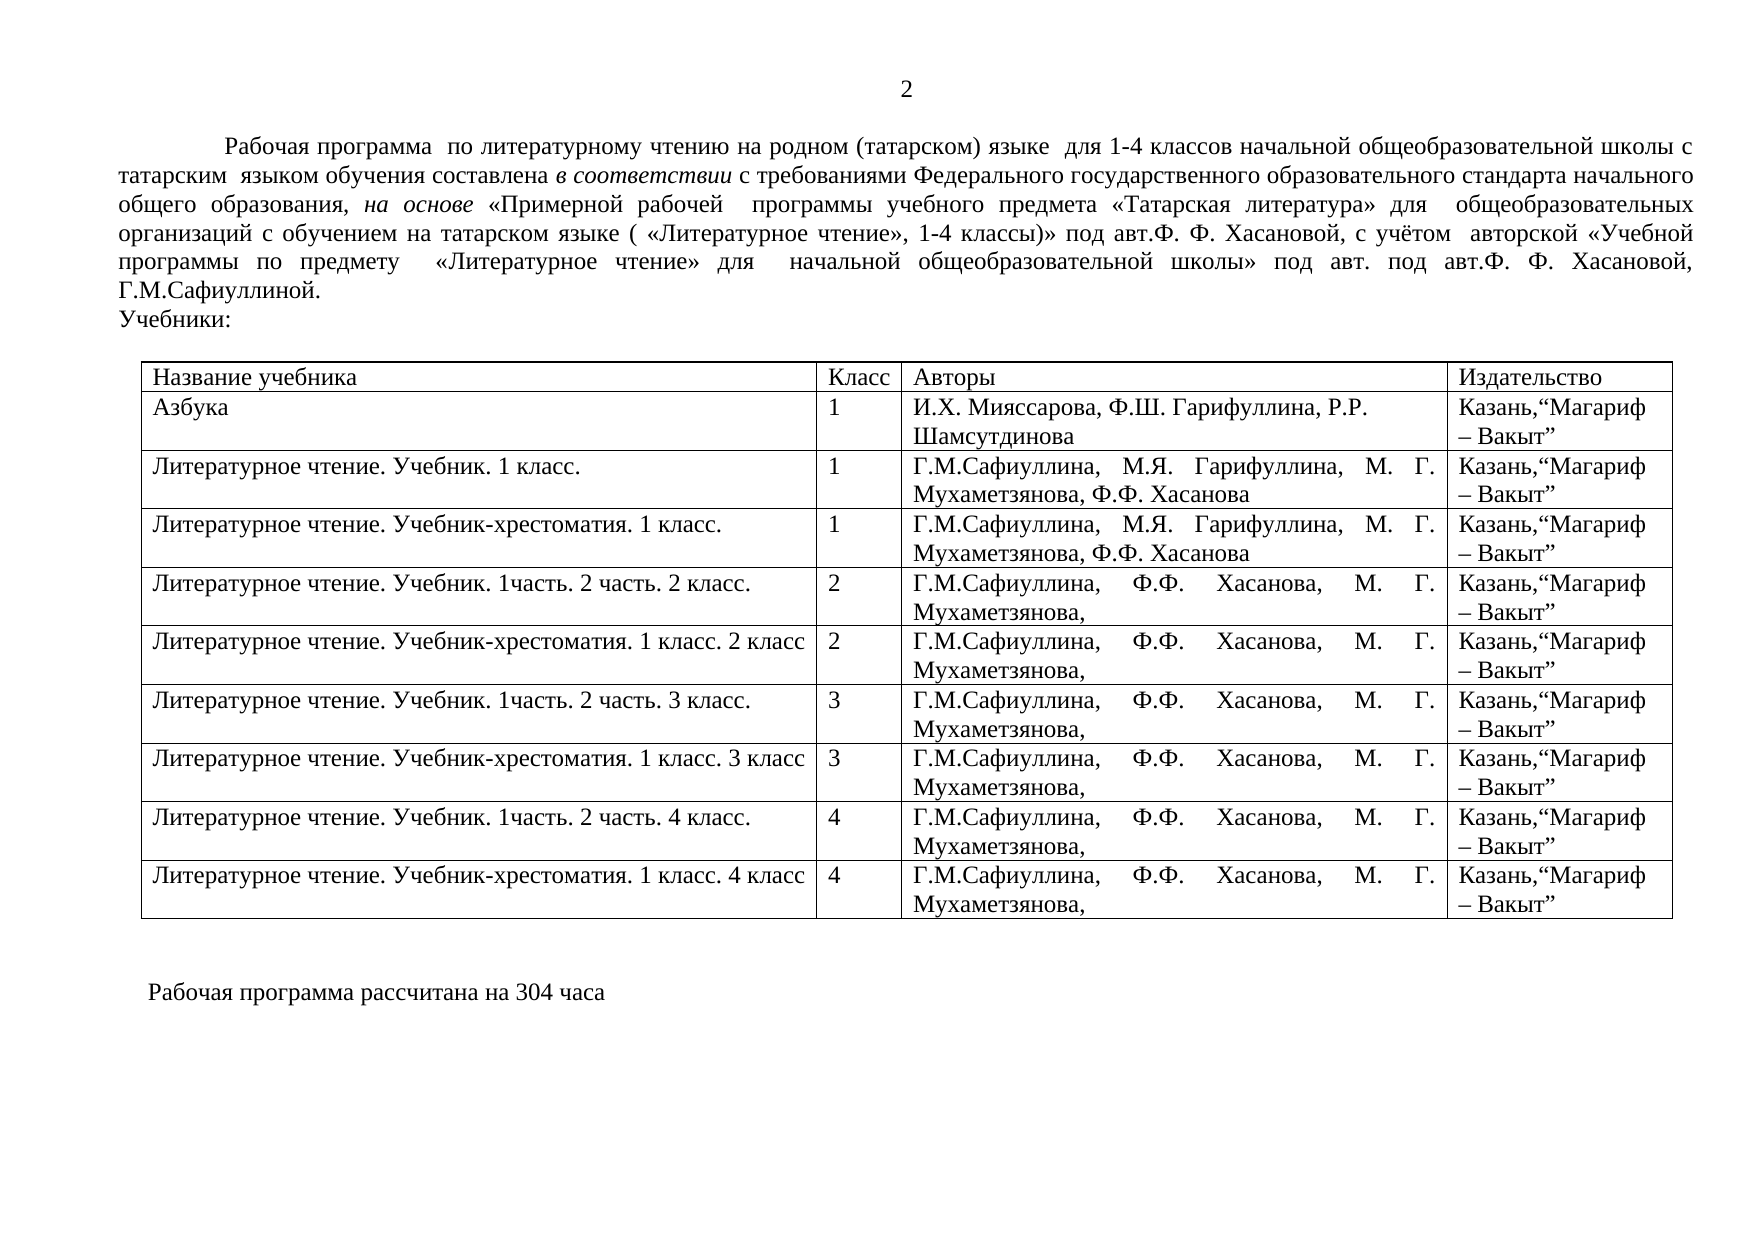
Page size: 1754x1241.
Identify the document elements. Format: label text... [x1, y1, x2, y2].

table_header Авторы [902, 363, 1447, 391]
table_cell Литературное чтение. Учебник-хрестоматия. 1 класс. 3 класс [142, 744, 816, 801]
table_cell 2 [817, 626, 901, 684]
table_cell И.Х. Мияссарова, Ф.Ш. Гарифуллина, Р.Р. Шамсутдинова [902, 392, 1447, 450]
table_cell Г.М.Сафиуллина, Ф.Ф. Хасанова, М. Г. Мухаметзянова, [902, 861, 1447, 918]
table_cell Литературное чтение. Учебник. 1 класс. [142, 451, 816, 508]
table_cell Литературное чтение. Учебник. 1часть. 2 часть. 4 класс. [142, 802, 816, 859]
table_cell Г.М.Сафиуллина, Ф.Ф. Хасанова, М. Г. Мухаметзянова, [902, 685, 1447, 742]
text Учебники: [118, 304, 1695, 333]
table_cell Г.М.Сафиуллина, Ф.Ф. Хасанова, М. Г. Мухаметзянова, [902, 744, 1447, 801]
table_cell Казань,“Магариф – Вакыт” [1448, 451, 1672, 508]
table_cell Азбука [142, 392, 816, 450]
table_cell Г.М.Сафиуллина, М.Я. Гарифуллина, М. Г. Мухаметзянова, Ф.Ф. Хасанова [902, 451, 1447, 508]
table_header Издательство [1448, 363, 1672, 391]
table_cell 4 [817, 861, 901, 918]
table_cell 1 [817, 509, 901, 567]
table_cell Литературное чтение. Учебник-хрестоматия. 1 класс. 4 класс [142, 861, 816, 918]
table_cell 3 [817, 685, 901, 742]
table_cell Казань,“Магариф – Вакыт” [1448, 744, 1672, 801]
table_cell Литературное чтение. Учебник-хрестоматия. 1 класс. 2 класс [142, 626, 816, 684]
table_cell 3 [817, 744, 901, 801]
table_cell Г.М.Сафиуллина, Ф.Ф. Хасанова, М. Г. Мухаметзянова, [902, 802, 1447, 859]
table_cell 4 [817, 802, 901, 859]
table_cell 1 [817, 451, 901, 508]
table_cell Казань,“Магариф – Вакыт” [1448, 685, 1672, 742]
table_cell Казань,“Магариф – Вакыт” [1448, 392, 1672, 450]
table_cell Казань,“Магариф – Вакыт” [1448, 626, 1672, 684]
text Рабочая программа рассчитана на 304 часа [118, 977, 1695, 1005]
table_header Класс [817, 363, 901, 391]
table_cell Г.М.Сафиуллина, Ф.Ф. Хасанова, М. Г. Мухаметзянова, [902, 626, 1447, 684]
table_cell Казань,“Магариф – Вакыт” [1448, 802, 1672, 859]
table_cell 1 [817, 392, 901, 450]
table_cell Казань,“Магариф – Вакыт” [1448, 568, 1672, 625]
table_cell Литературное чтение. Учебник. 1часть. 2 часть. 3 класс. [142, 685, 816, 742]
table_cell Г.М.Сафиуллина, М.Я. Гарифуллина, М. Г. Мухаметзянова, Ф.Ф. Хасанова [902, 509, 1447, 567]
table_cell 2 [817, 568, 901, 625]
table_cell Казань,“Магариф – Вакыт” [1448, 861, 1672, 918]
table_cell Литературное чтение. Учебник-хрестоматия. 1 класс. [142, 509, 816, 567]
table_header Название учебника [142, 363, 816, 391]
text Рабочая программа по литературному чтению на родном (татарском) языке для 1-4 классов начальной общеобразовательной школы с татарским языком обучения составлена в соответствии с требованиями Федерального государственного образовательного стандарта начального общего образования, на основе «Примерной рабочей программы учебного предмета «Татарская литература» для общеобразовательных организаций с обучением на татарском языке ( «Литературное чтение», 1-4 классы)» под авт.Ф. Ф. Хасановой, с учётом авторской «Учебной программы по предмету «Литературное чтение» для начальной общеобразовательной школы» под авт. под авт.Ф. Ф. Хасановой, Г.М.Сафиуллиной. [118, 131, 1695, 304]
table_cell Литературное чтение. Учебник. 1часть. 2 часть. 2 класс. [142, 568, 816, 625]
table_cell Казань,“Магариф – Вакыт” [1448, 509, 1672, 567]
table_cell Г.М.Сафиуллина, Ф.Ф. Хасанова, М. Г. Мухаметзянова, [902, 568, 1447, 625]
